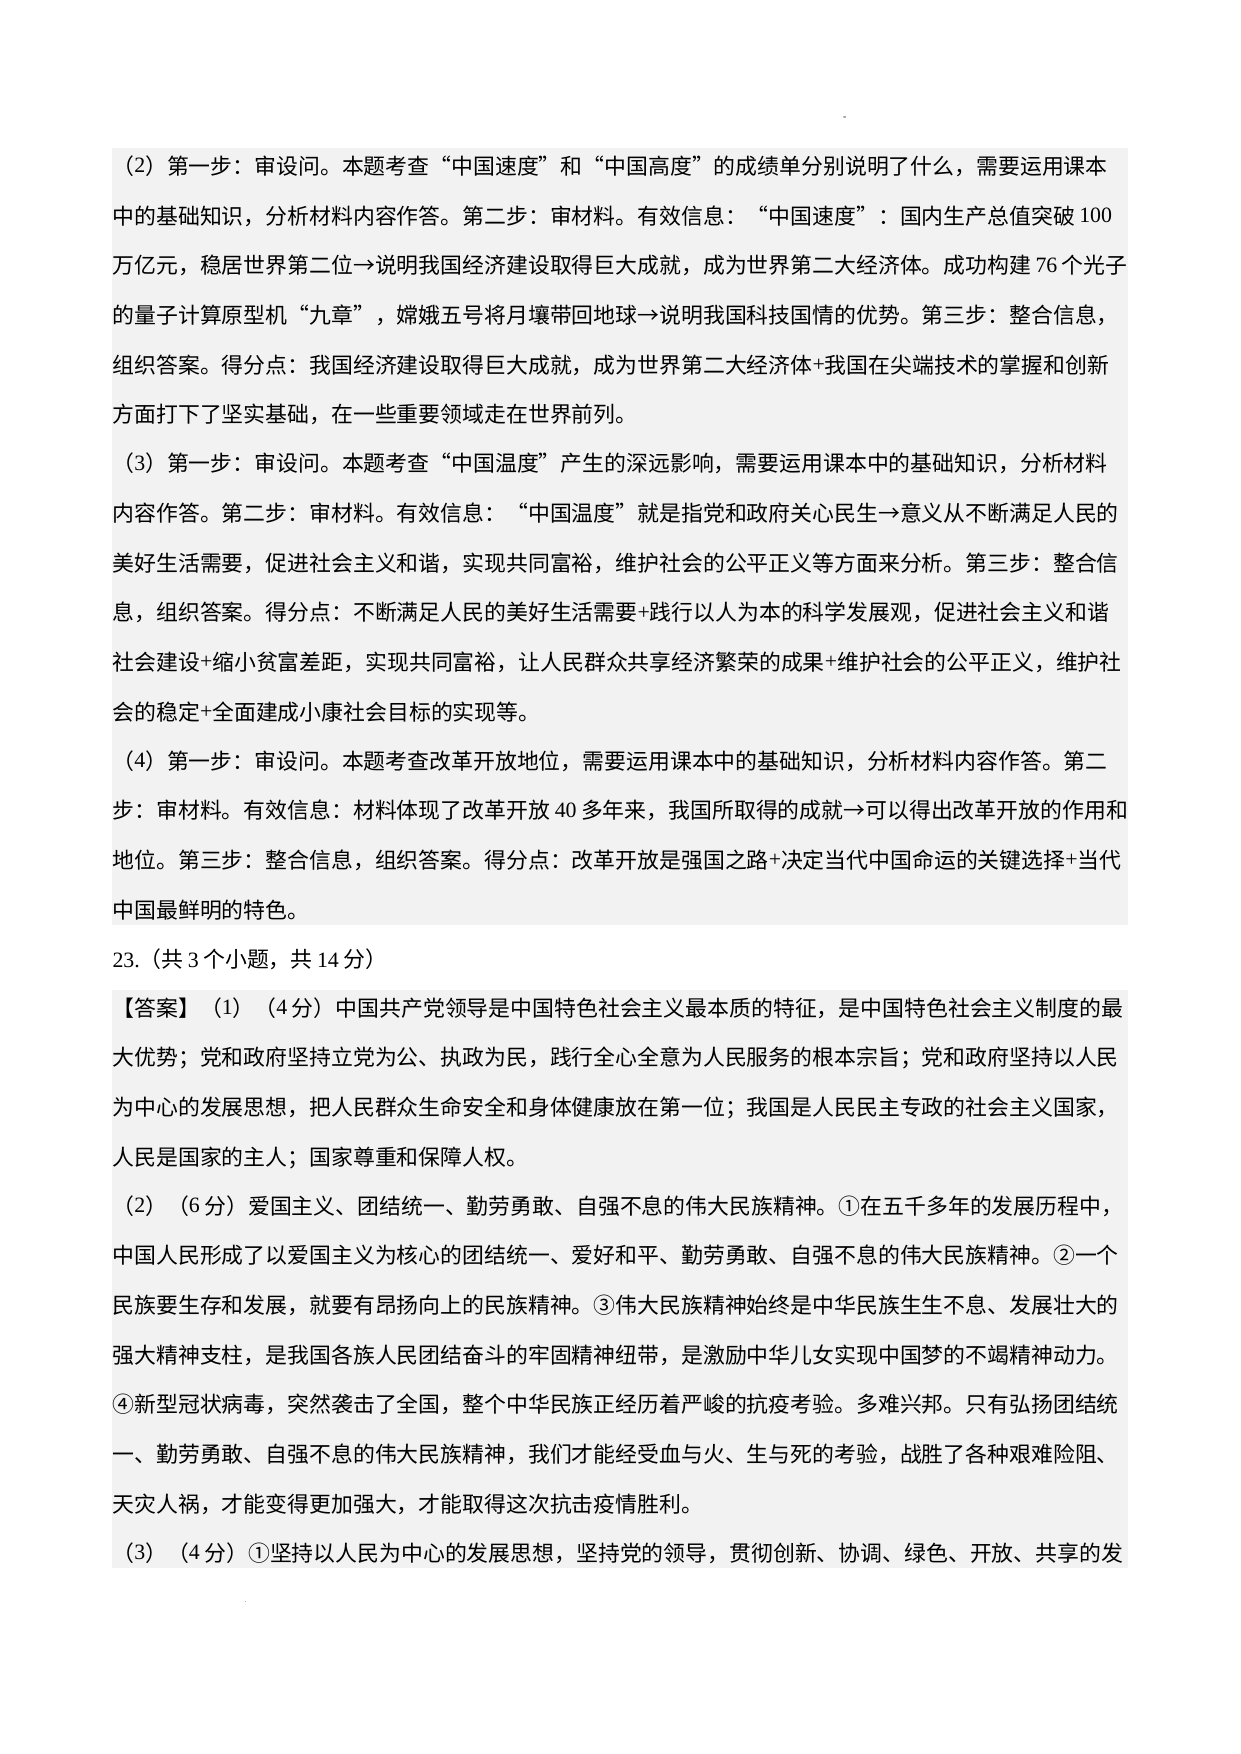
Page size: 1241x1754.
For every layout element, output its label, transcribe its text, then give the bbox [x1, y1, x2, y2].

text （2）（6分）爱国主义、团结统一、勤劳勇敢、自强不息的伟大民族精神。①在五千多年的发展历程中，中国人民形成了以爱国主义为核心的团结统一、爱好和平、勤劳勇敢、自强不息的伟大民族精神。②一个民族要生存和发展，就要有昂扬向上的民族精神。③伟大民族精神始终是中华民族生生不息、发展壮大的强大精神支柱，是我国各族人民团结奋斗的牢固精神纽带，是激励中华儿女实现中国梦的不竭精神动力。④新型冠状病毒，突然袭击了全国，整个中华民族正经历着严峻的抗疫考验。多难兴邦。只有弘扬团结统一、勤劳勇敢、自强不息的伟大民族精神，我们才能经受血与火、生与死的考验，战胜了各种艰难险阻、天灾人祸，才能变得更加强大，才能取得这次抗击疫情胜利。 [112, 1188, 1128, 1519]
text （3）第一步：审设问。本题考查“中国温度”产生的深远影响，需要运用课本中的基础知识，分析材料内容作答。第二步：审材料。有效信息：“中国温度”就是指党和政府关心民生→意义从不断满足人民的美好生活需要，促进社会主义和谐，实现共同富裕，维护社会的公平正义等方面来分析。第三步：整合信息，组织答案。得分点：不断满足人民的美好生活需要+践行以人为本的科学发展观，促进社会主义和谐社会建设+缩小贫富差距，实现共同富裕，让人民群众共享经济繁荣的成果+维护社会的公平正义，维护社会的稳定+全面建成小康社会目标的实现等。 [112, 446, 1128, 727]
text 23.（共3个小题，共14分） [112, 941, 1128, 974]
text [112, 1535, 1128, 1568]
text （2）第一步：审设问。本题考查“中国速度”和“中国高度”的成绩单分别说明了什么，需要运用课本中的基础知识，分析材料内容作答。第二步：审材料。有效信息：“中国速度”：国内生产总值突破100万亿元，稳居世界第二位→说明我国经济建设取得巨大成就，成为世界第二大经济体。成功构建76个光子的量子计算原型机“九章”，嫦娥五号将月壤带回地球→说明我国科技国情的优势。第三步：整合信息，组织答案。得分点：我国经济建设取得巨大成就，成为世界第二大经济体+我国在尖端技术的掌握和创新方面打下了坚实基础，在一些重要领域走在世界前列。 [112, 148, 1128, 430]
text （4）第一步：审设问。本题考查改革开放地位，需要运用课本中的基础知识，分析材料内容作答。第二步：审材料。有效信息：材料体现了改革开放 40多年来，我国所取得的成就→可以得出改革开放的作用和地位。第三步：整合信息，组织答案。得分点：改革开放是强国之路+决定当代中国命运的关键选择+当代中国最鲜明的特色。 [112, 743, 1128, 925]
text 【答案】（1）（4分）中国共产党领导是中国特色社会主义最本质的特征，是中国特色社会主义制度的最大优势；党和政府坚持立党为公、执政为民，践行全心全意为人民服务的根本宗旨；党和政府坚持以人民为中心的发展思想，把人民群众生命安全和身体健康放在第一位；我国是人民民主专政的社会主义国家，人民是国家的主人；国家尊重和保障人权。 [112, 990, 1128, 1172]
